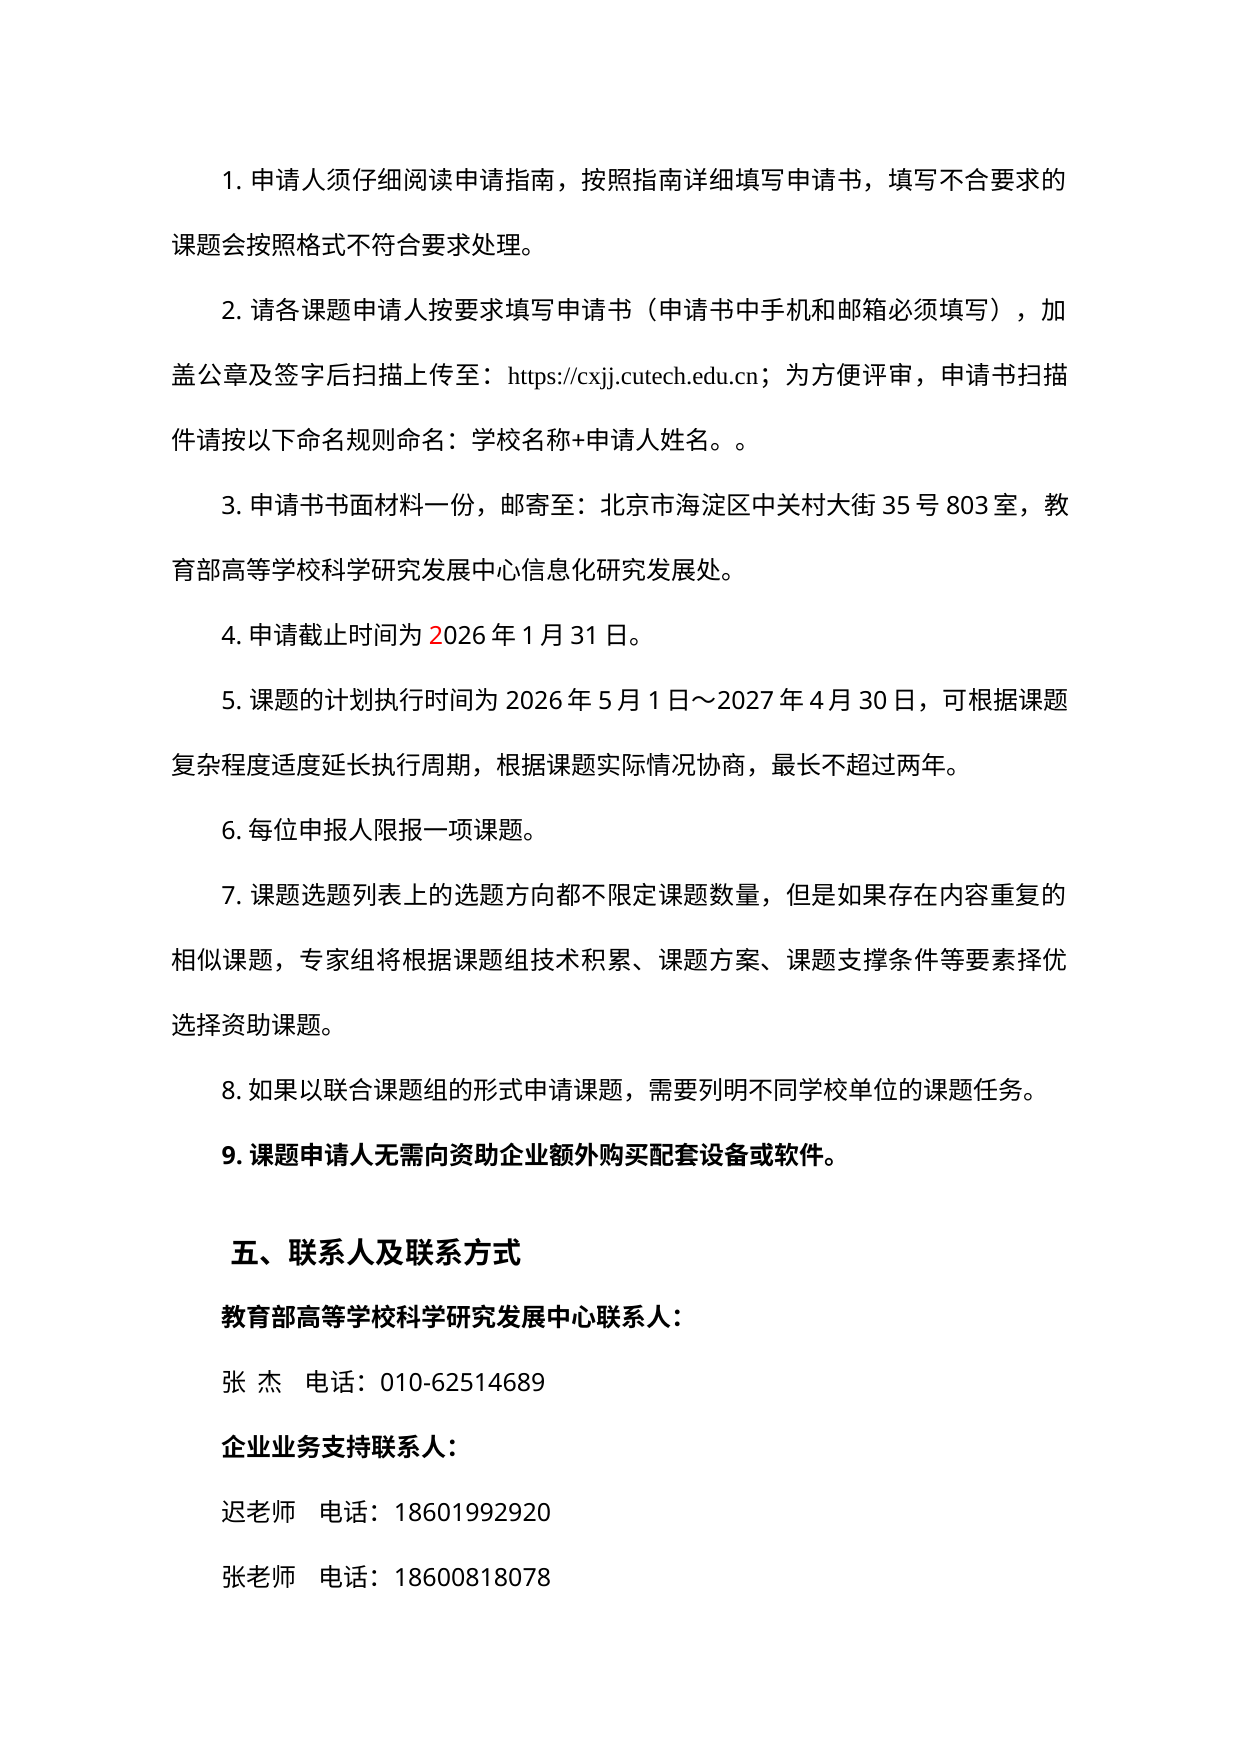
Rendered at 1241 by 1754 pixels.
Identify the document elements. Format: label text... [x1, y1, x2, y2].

text 6. 每位申报人限报一项课题。 [171, 796, 1069, 861]
text 张老师 电话：18600818078 [171, 1543, 1069, 1608]
text 五、联系人及联系方式 [171, 1218, 1069, 1283]
text 2. 请各课题申请人按要求填写申请书（申请书中手机和邮箱必须填写），加盖公章及签字后扫描上传至：https://cxjj.cutech.edu.cn；为方便评审，申请书扫描件请按以下命名规则命名：学校名称+申请人姓名。。 [171, 276, 1069, 471]
text 8. 如果以联合课题组的形式申请课题，需要列明不同学校单位的课题任务。 [171, 1056, 1069, 1121]
text 企业业务支持联系人： [171, 1413, 1069, 1478]
text 1. 申请人须仔细阅读申请指南，按照指南详细填写申请书，填写不合要求的课题会按照格式不符合要求处理。 [171, 146, 1069, 276]
text 3. 申请书书面材料一份，邮寄至：北京市海淀区中关村大街35号803室，教育部高等学校科学研究发展中心信息化研究发展处。 [171, 471, 1069, 601]
text 5. 课题的计划执行时间为2026年5月1日～2027年4月30日，可根据课题复杂程度适度延长执行周期，根据课题实际情况协商，最长不超过两年。 [171, 666, 1069, 796]
text 9. 课题申请人无需向资助企业额外购买配套设备或软件。 [171, 1121, 1069, 1186]
text 4. 申请截止时间为2026年1月31日。 [171, 601, 1069, 666]
text 张 杰 电话：010-62514689 [171, 1348, 1069, 1413]
text 迟老师 电话：18601992920 [171, 1478, 1069, 1543]
text 教育部高等学校科学研究发展中心联系人： [171, 1283, 1069, 1348]
text 7. 课题选题列表上的选题方向都不限定课题数量，但是如果存在内容重复的相似课题，专家组将根据课题组技术积累、课题方案、课题支撑条件等要素择优选择资助课题。 [171, 861, 1069, 1056]
